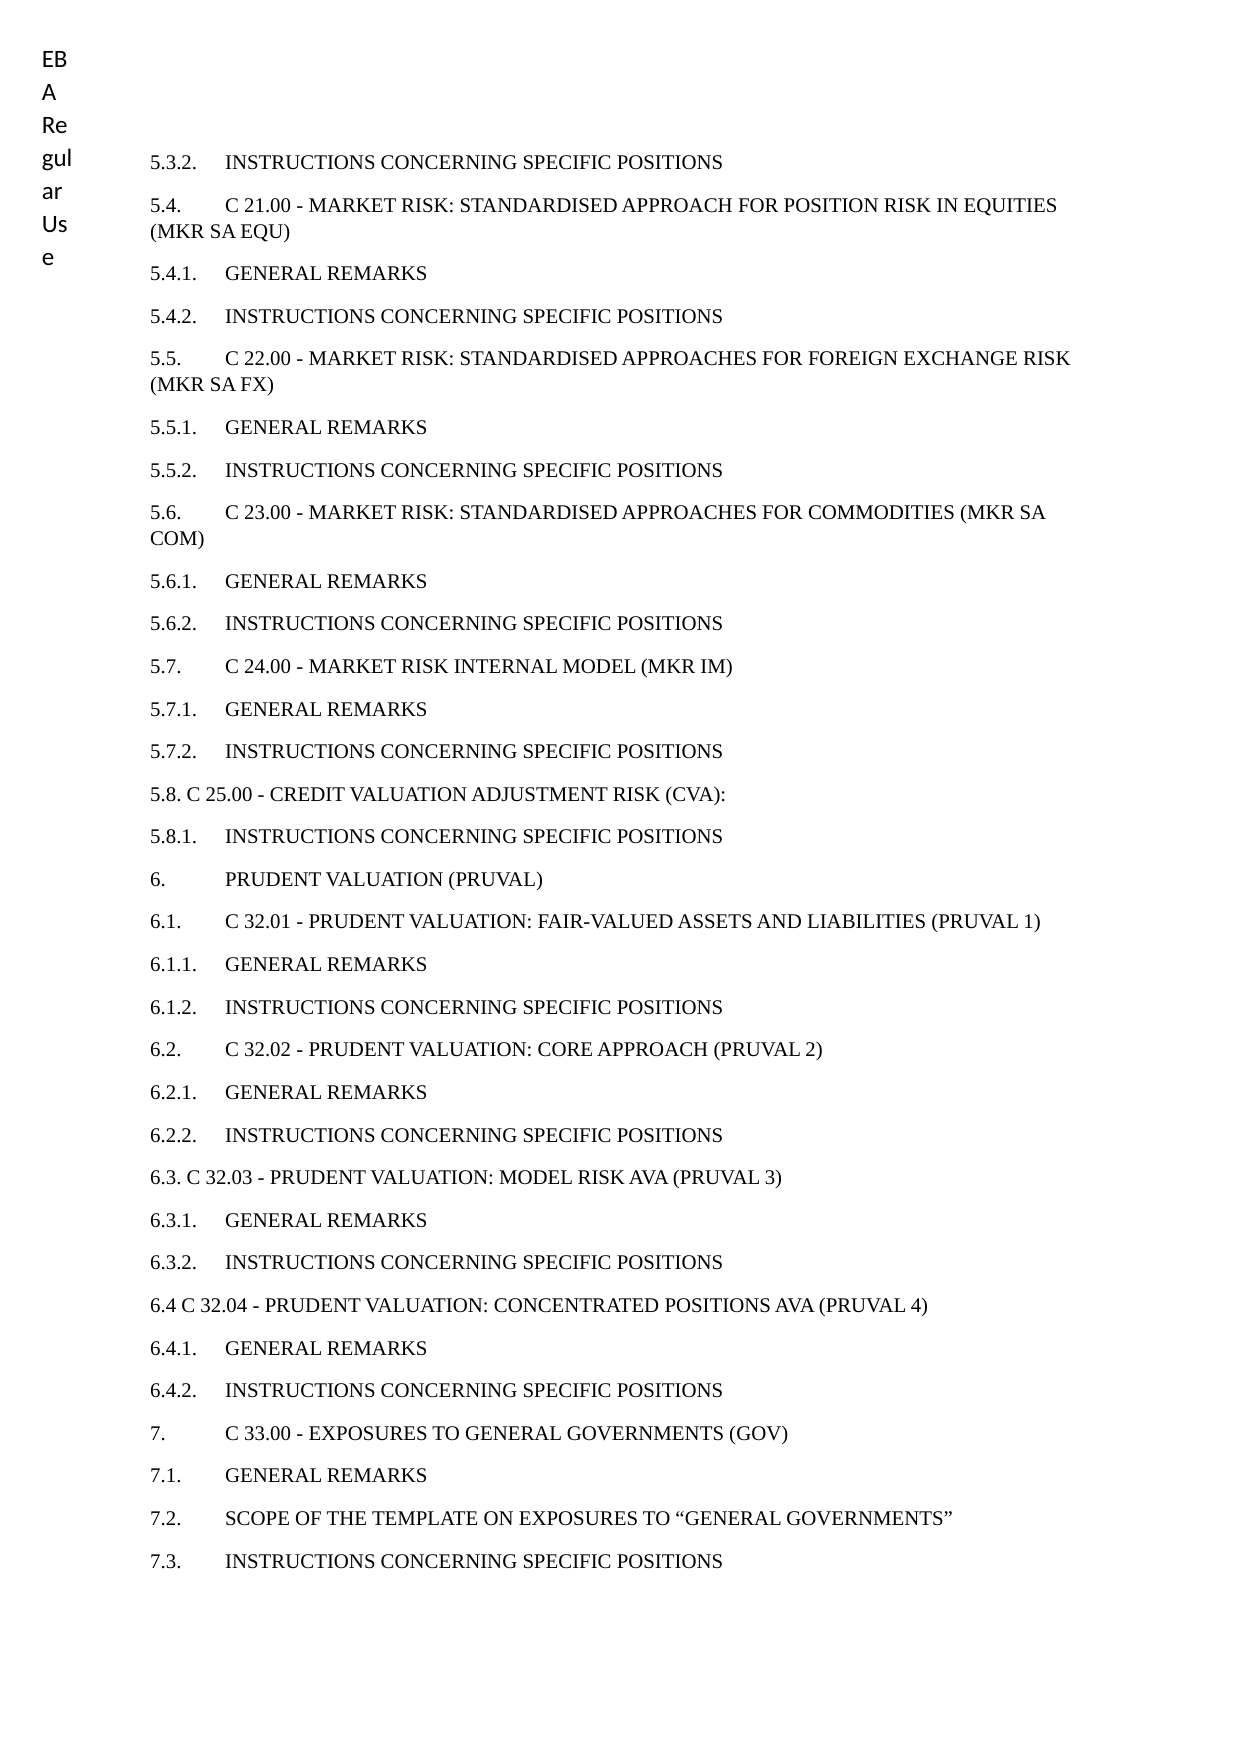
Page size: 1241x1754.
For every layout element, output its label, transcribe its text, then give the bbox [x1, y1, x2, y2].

text 5.5.2. INSTRUCTIONS CONCERNING SPECIFIC POSITIONS [150, 457, 1090, 482]
text 5.7.1. GENERAL REMARKS [150, 696, 1090, 721]
text 7.2. SCOPE OF THE TEMPLATE ON EXPOSURES TO “GENERAL GOVERNMENTS” [150, 1506, 1090, 1530]
text 5.4.2. INSTRUCTIONS CONCERNING SPECIFIC POSITIONS [150, 304, 1090, 328]
text 5.4.1. GENERAL REMARKS [150, 261, 1090, 285]
text 5.5.1. GENERAL REMARKS [150, 415, 1090, 439]
text 5.3.2. INSTRUCTIONS CONCERNING SPECIFIC POSITIONS [150, 150, 1090, 174]
text 6.4.2. INSTRUCTIONS CONCERNING SPECIFIC POSITIONS [150, 1378, 1090, 1402]
text 5.6. C 23.00 - MARKET RISK: STANDARDISED APPROACHES FOR COMMODITIES (MKR SA COM) [150, 500, 1090, 550]
text 6. PRUDENT VALUATION (PRUVAL) [150, 867, 1090, 891]
text 5.8.1. INSTRUCTIONS CONCERNING SPECIFIC POSITIONS [150, 824, 1090, 848]
text 6.4 C 32.04 - PRUDENT VALUATION: CONCENTRATED POSITIONS AVA (PRUVAL 4) [150, 1293, 1090, 1317]
text 5.6.1. GENERAL REMARKS [150, 569, 1090, 593]
text 6.1. C 32.01 - PRUDENT VALUATION: FAIR-VALUED ASSETS AND LIABILITIES (PRUVAL 1) [150, 909, 1090, 933]
text 5.8. C 25.00 - CREDIT VALUATION ADJUSTMENT RISK (CVA): [150, 782, 1090, 806]
text 5.4. C 21.00 - MARKET RISK: STANDARDISED APPROACH FOR POSITION RISK IN EQUITIES (MKR SA EQU) [150, 193, 1090, 243]
text 7.3. INSTRUCTIONS CONCERNING SPECIFIC POSITIONS [150, 1548, 1090, 1573]
text 6.1.2. INSTRUCTIONS CONCERNING SPECIFIC POSITIONS [150, 995, 1090, 1019]
text 6.3. C 32.03 - PRUDENT VALUATION: MODEL RISK AVA (PRUVAL 3) [150, 1165, 1090, 1189]
text 6.4.1. GENERAL REMARKS [150, 1336, 1090, 1359]
text 6.3.2. INSTRUCTIONS CONCERNING SPECIFIC POSITIONS [150, 1250, 1090, 1274]
text 5.7. C 24.00 - MARKET RISK INTERNAL MODEL (MKR IM) [150, 654, 1090, 678]
text 6.2.1. GENERAL REMARKS [150, 1080, 1090, 1104]
text 7. C 33.00 - EXPOSURES TO GENERAL GOVERNMENTS (GOV) [150, 1421, 1090, 1445]
text 5.7.2. INSTRUCTIONS CONCERNING SPECIFIC POSITIONS [150, 739, 1090, 763]
text 7.1. GENERAL REMARKS [150, 1463, 1090, 1487]
text 5.5. C 22.00 - MARKET RISK: STANDARDISED APPROACHES FOR FOREIGN EXCHANGE RISK (MKR SA FX) [150, 346, 1090, 396]
text 5.6.2. INSTRUCTIONS CONCERNING SPECIFIC POSITIONS [150, 611, 1090, 635]
text 6.3.1. GENERAL REMARKS [150, 1208, 1090, 1232]
text 6.2.2. INSTRUCTIONS CONCERNING SPECIFIC POSITIONS [150, 1122, 1090, 1147]
text 6.1.1. GENERAL REMARKS [150, 952, 1090, 976]
text 6.2. C 32.02 - PRUDENT VALUATION: CORE APPROACH (PRUVAL 2) [150, 1037, 1090, 1061]
